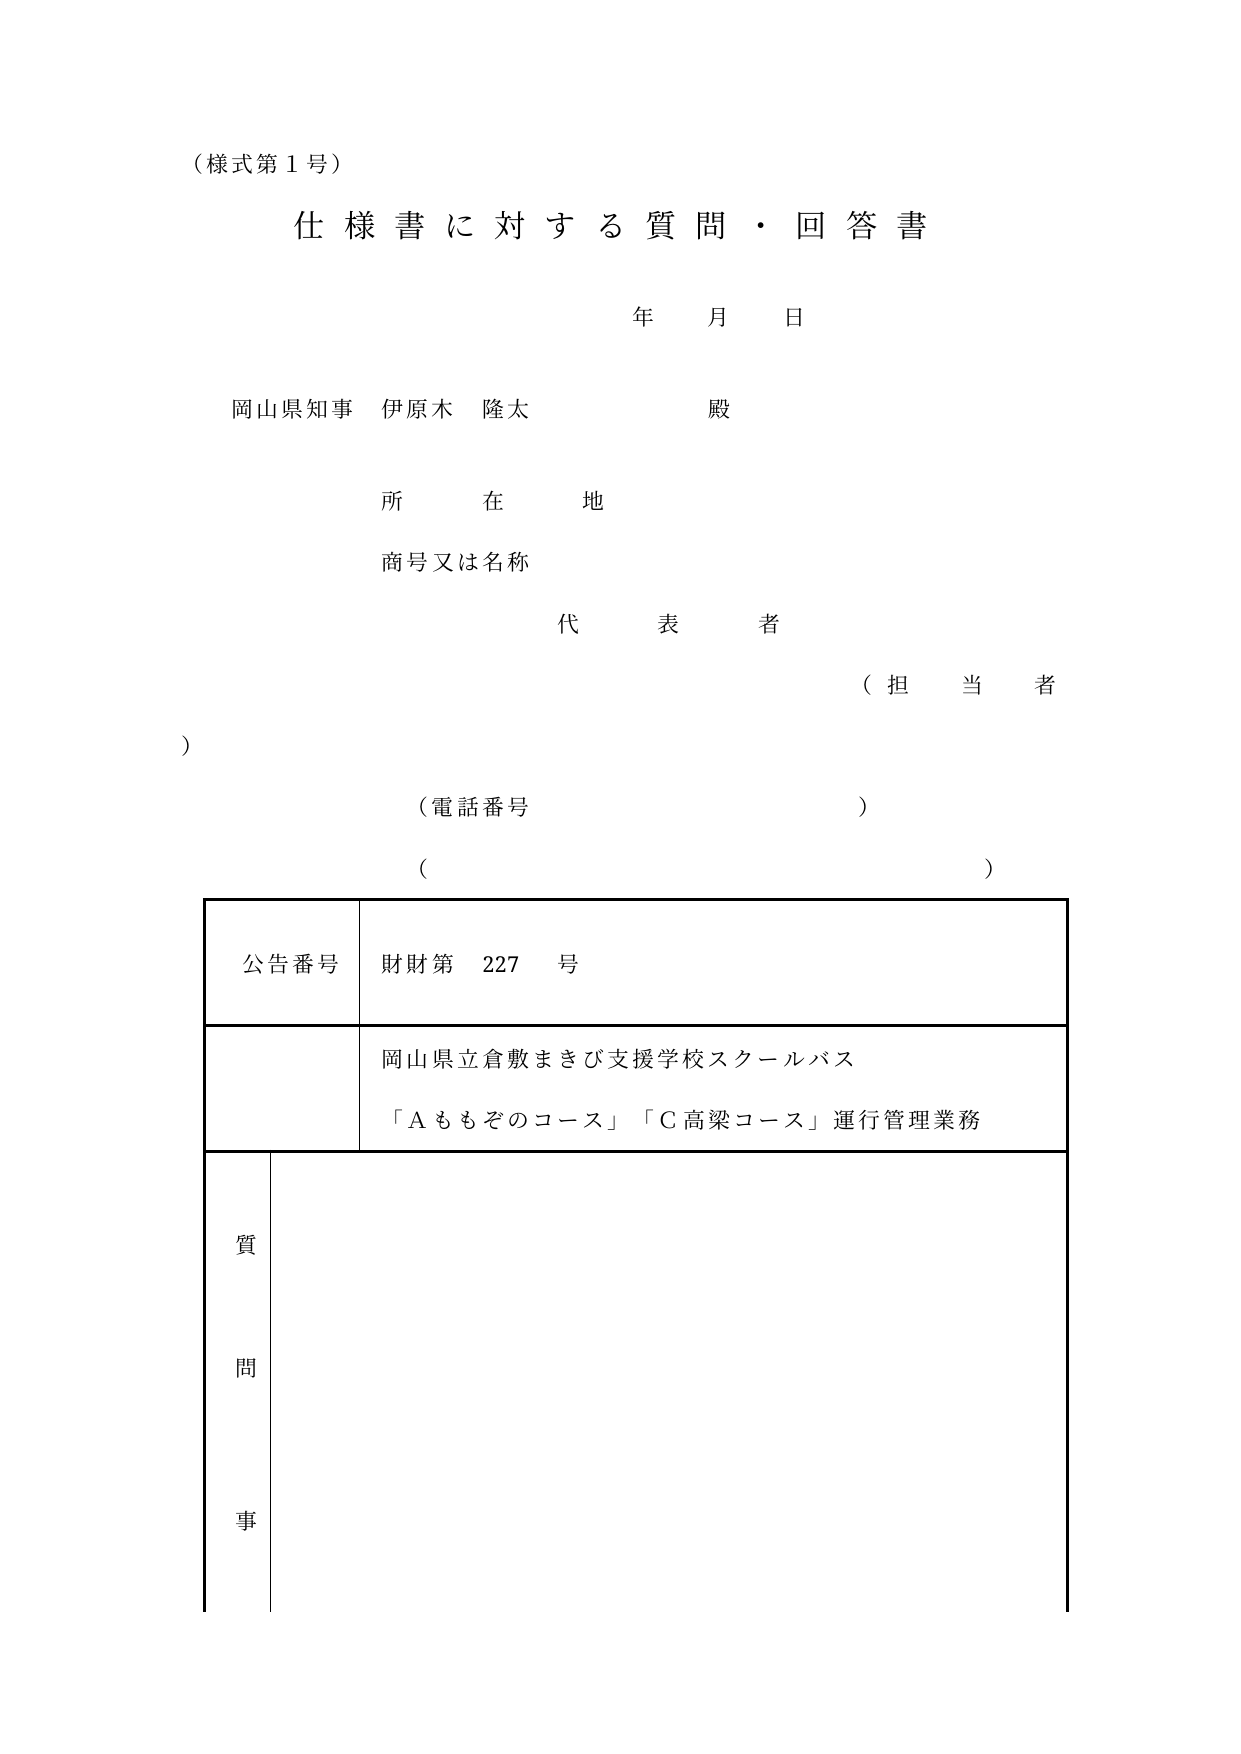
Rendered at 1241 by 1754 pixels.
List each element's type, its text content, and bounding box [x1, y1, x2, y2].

text 商号又は名称 [181, 531, 1059, 592]
text （ ） [181, 837, 1059, 898]
table_header 財財第227号 [360, 901, 1066, 1024]
text （電話番号 ） [181, 776, 1059, 837]
text 岡山県知事 伊原木 隆太 殿 [181, 378, 1059, 439]
text 年 月 日 [181, 286, 1059, 347]
text （担 当 者 ） [181, 653, 1059, 776]
text 仕様書に対する質問・回答書 [181, 194, 1059, 255]
table_cell 質 問 事 項 [206, 1153, 270, 1612]
text （様式第１号） [181, 133, 1059, 194]
text 所 在 地 [181, 469, 1059, 531]
table_cell 岡山県立倉敷まきび支援学校スクールバス 「Ａももぞのコース」「Ｃ高梁コース」運行管理業務 [360, 1027, 1066, 1149]
table_cell [271, 1153, 1066, 1612]
text 代 表 者 [556, 592, 1059, 653]
table_cell [206, 1027, 359, 1149]
table_header 公告番号 [206, 901, 359, 1024]
